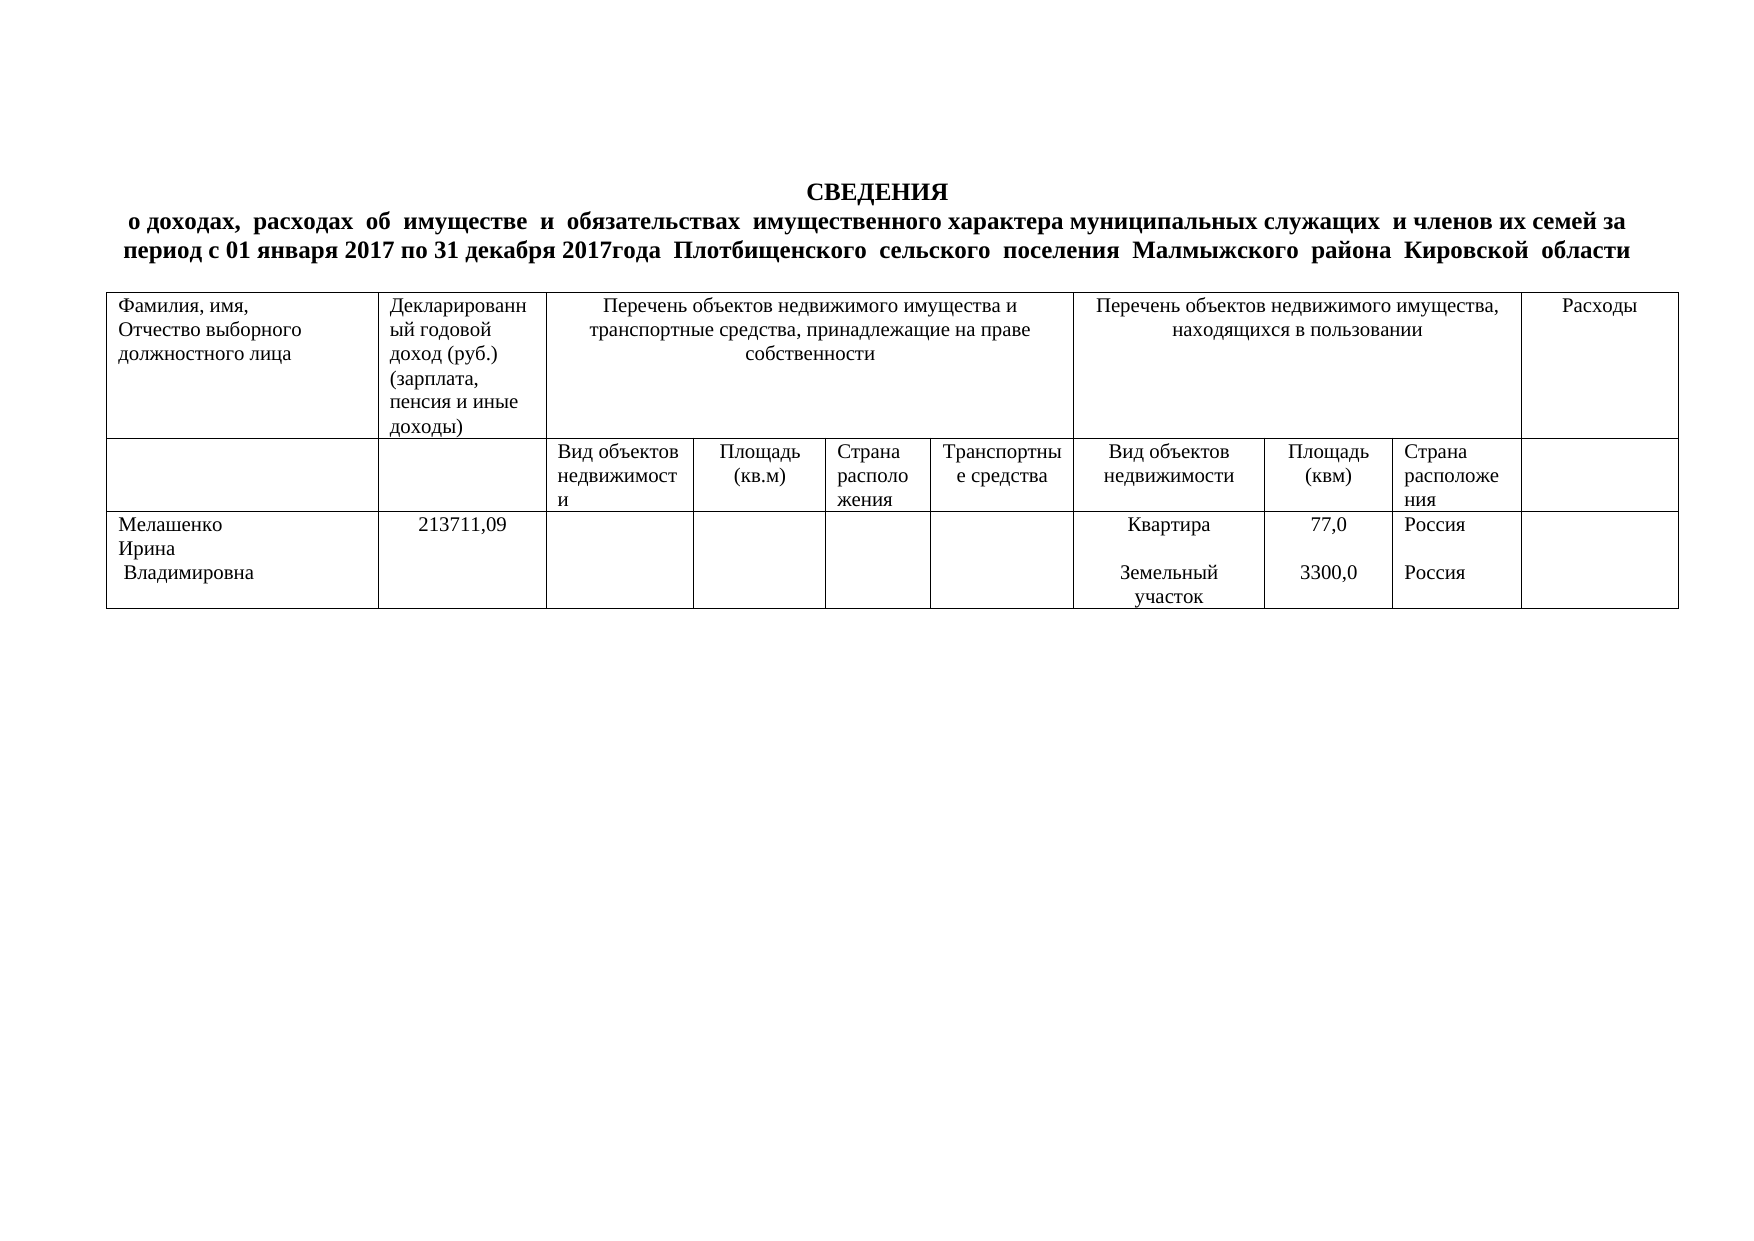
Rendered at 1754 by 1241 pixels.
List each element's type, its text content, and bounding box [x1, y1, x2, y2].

table_cell Россия Россия [1393, 512, 1521, 608]
table_cell [694, 512, 825, 608]
table_header Перечень объектов недвижимого имущества, находящихся в пользовании [1074, 293, 1521, 438]
table_cell [1522, 512, 1678, 608]
text о доходах, расходах об имуществе и обязательствах имущественного характера муниципальных служащих и членов их семей за период с 01 января 2017 по 31 декабря 2017года Плотбищенского сельского поселения Малмыжского района Кировской области [118, 206, 1636, 263]
table_cell Вид объектов недвижимости [1074, 439, 1264, 511]
table_cell Страна расположения [826, 439, 930, 511]
table_cell Вид объектов недвижимости [547, 439, 693, 511]
table_cell Мелашенко Ирина Владимировна [107, 512, 378, 608]
table_cell Площадь (квм) [1265, 439, 1392, 511]
table_cell [107, 439, 378, 511]
table_cell Транспортные средства [931, 439, 1073, 511]
table_cell [931, 512, 1073, 608]
table_cell 77,0 3300,0 [1265, 512, 1392, 608]
table_cell Площадь (кв.м) [694, 439, 825, 511]
table_cell Квартира Земельный участок [1074, 512, 1264, 608]
table_cell [1522, 439, 1678, 511]
text СВЕДЕНИЯ [118, 177, 1636, 206]
table_cell 213711,09 [379, 512, 546, 608]
table_cell [379, 439, 546, 511]
table_header Декларированный годовой доход (руб.) (зарплата, пенсия и иные доходы) [379, 293, 546, 438]
table_cell [547, 512, 693, 608]
table_header Перечень объектов недвижимого имущества и транспортные средства, принадлежащие на праве собственности [547, 293, 1073, 438]
table_header Расходы [1522, 293, 1678, 438]
table_cell Страна расположения [1393, 439, 1521, 511]
table_cell [826, 512, 930, 608]
table_header Фамилия, имя, Отчество выборного должностного лица [107, 293, 378, 438]
